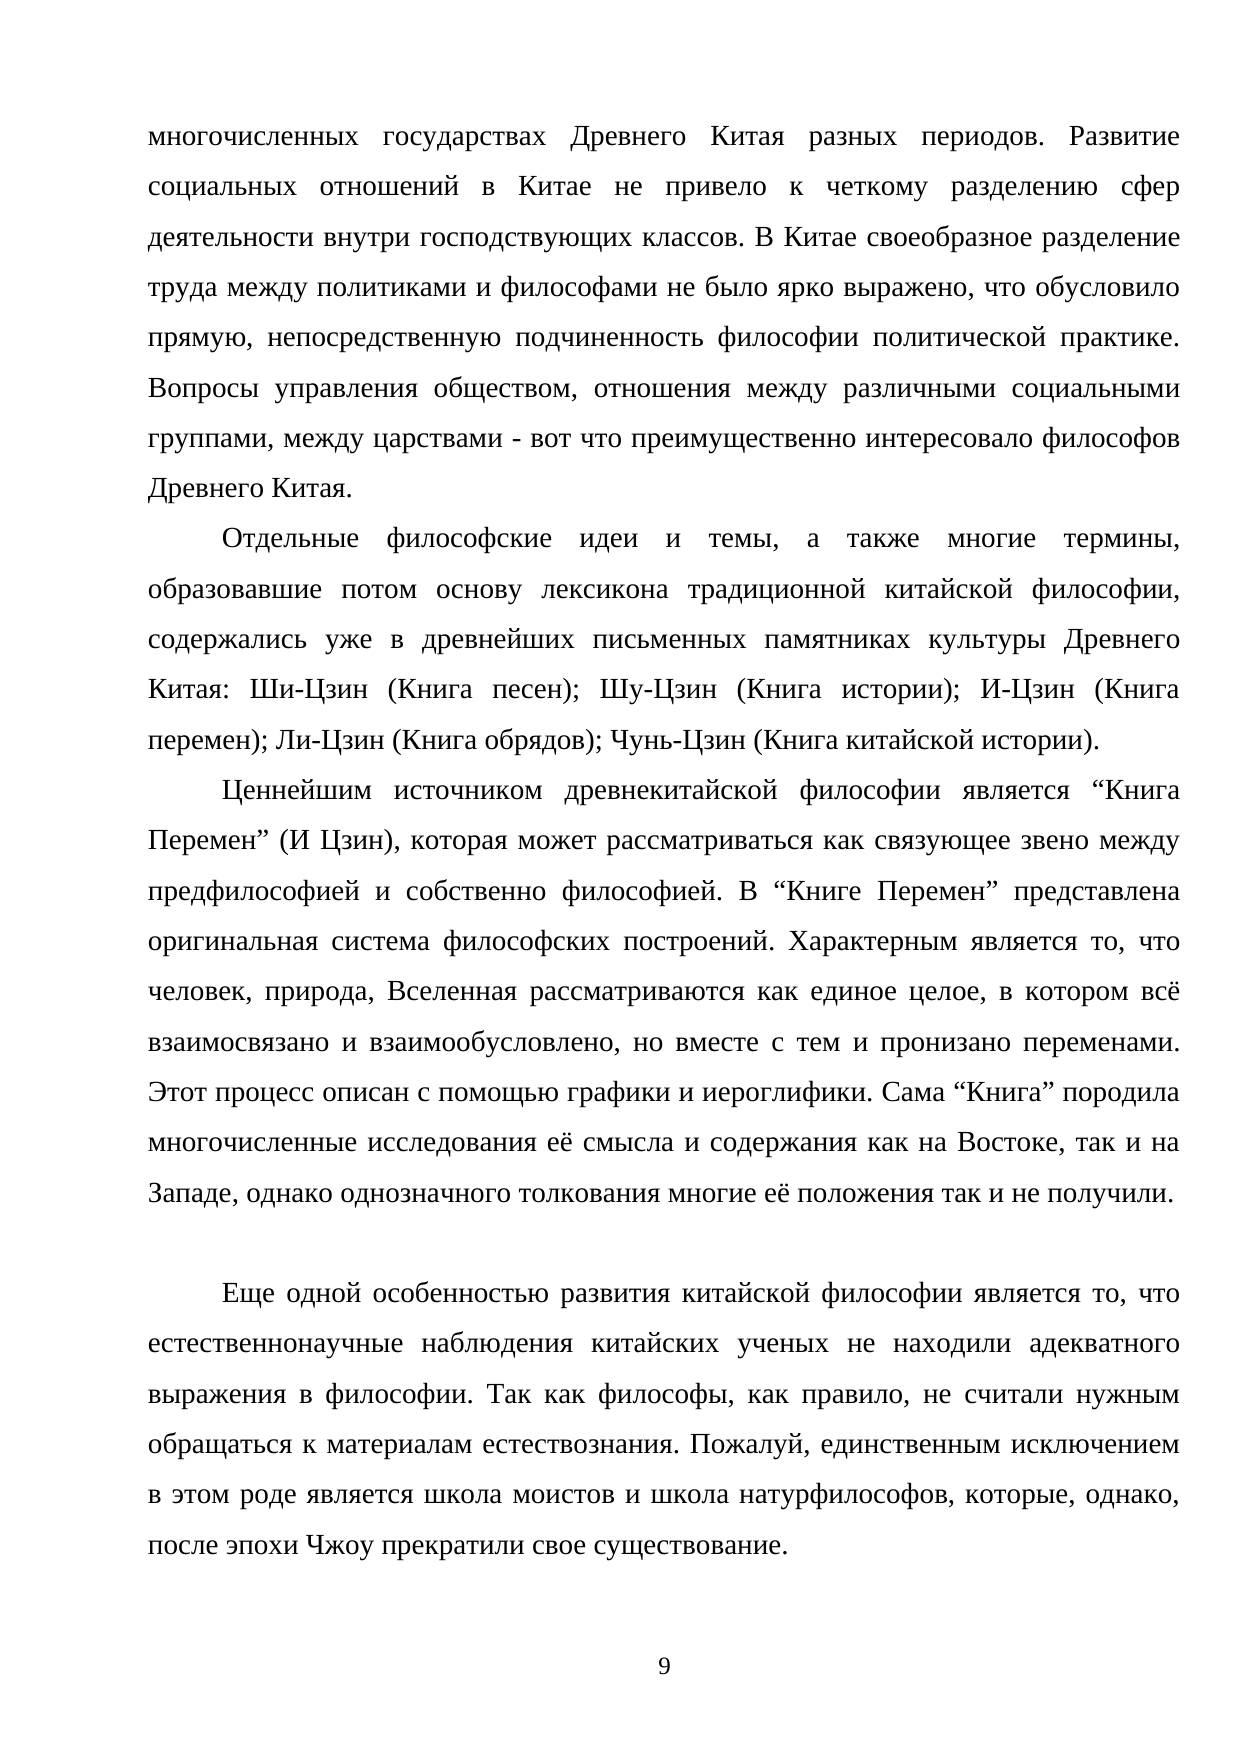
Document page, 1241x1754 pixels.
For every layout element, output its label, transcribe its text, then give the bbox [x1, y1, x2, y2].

text Отдельные философские идеи и темы, а также многие термины, образовавшие потом основу лексикона традиционной китайской философии, содержались уже в древнейших письменных памятниках культуры Древнего Китая: Ши-Цзин (Книга песен); Шу-Цзин (Книга истории); И-Цзин (Книга перемен); Ли-Цзин (Книга обрядов); Чунь-Цзин (Книга китайской истории). [148, 521, 1181, 755]
text Еще одной особенностью развития китайской философии является то, что естественнонаучные наблюдения китайских ученых не находили адекватного выражения в философии. Так как философы, как правило, не считали нужным обращаться к материалам естествознания. Пожалуй, единственным исключением в этом роде является школа моистов и школа натурфилософов, которые, однако, после эпохи Чжоу прекратили свое существование. [148, 1275, 1181, 1560]
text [148, 118, 1181, 504]
text Ценнейшим источником древнекитайской философии является “Книга Перемен” (И Цзин), которая может рассматриваться как связующее звено между предфилософией и собственно философией. В “Книге Перемен” представлена оригинальная система философских построений. Характерным является то, что человек, природа, Вселенная рассматриваются как единое целое, в котором всё взаимосвязано и взаимообусловлено, но вместе с тем и пронизано переменами. Этот процесс описан с помощью графики и иероглифики. Сама “Книга” породила многочисленные исследования её смысла и содержания как на Востоке, так и на Западе, однако однозначного толкования многие её положения так и не получили. [148, 772, 1181, 1208]
